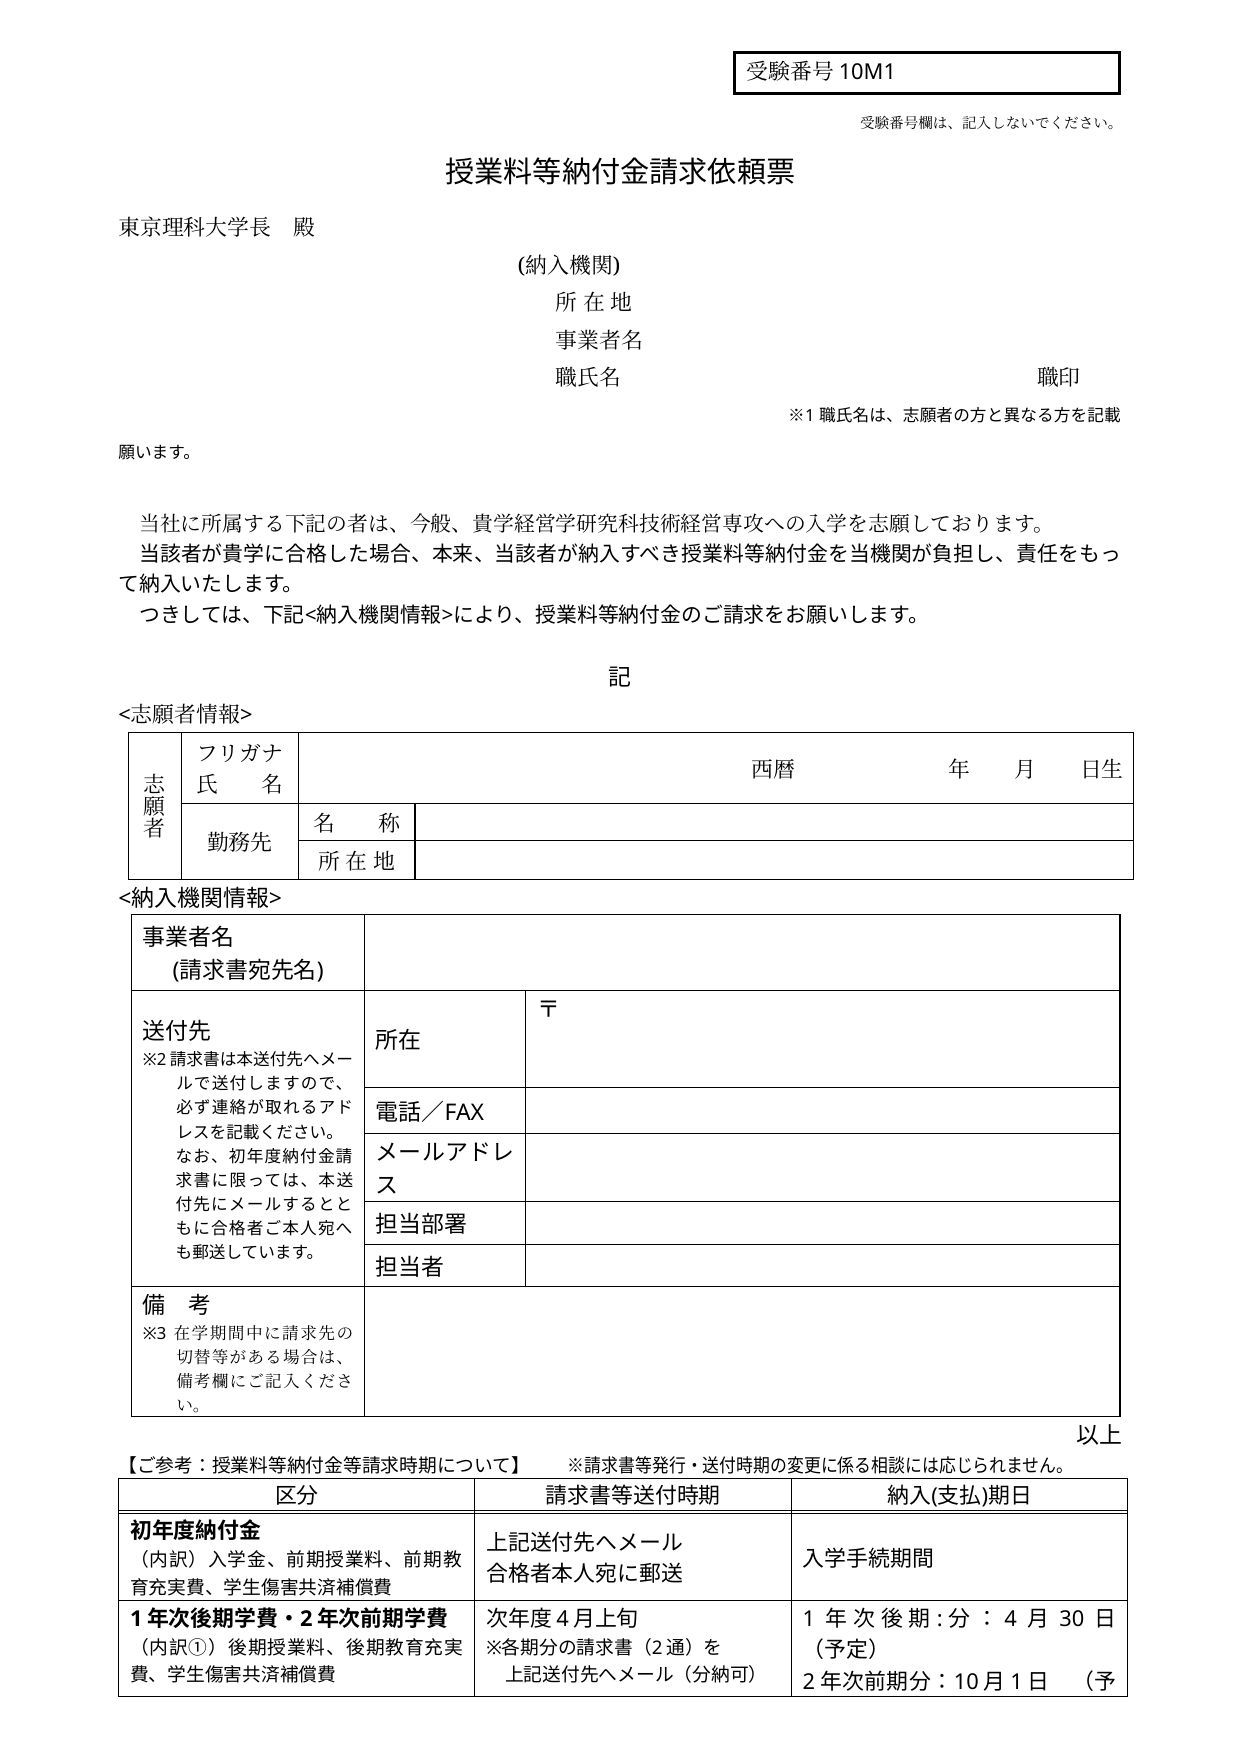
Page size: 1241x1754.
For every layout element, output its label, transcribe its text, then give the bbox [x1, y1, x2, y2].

text <志願者情報> [118, 694, 1122, 732]
table_header 区分 [119, 1479, 474, 1510]
table_cell [416, 841, 1133, 879]
table_header 西暦 年 月 日生 [299, 733, 1133, 802]
text 以上 [118, 1417, 1122, 1450]
table_cell [416, 804, 1133, 839]
table_cell 入学手続期間 [792, 1514, 1127, 1599]
table_cell [526, 1088, 1119, 1133]
table_cell 上記送付先へメール 合格者本人宛に郵送 [475, 1514, 791, 1599]
text つきしては、下記<納入機関情報>により、授業料等納付金のご請求をお願いします。 [118, 598, 1122, 628]
text 事業者名 [118, 320, 1122, 358]
table_cell 電話／FAX [365, 1088, 525, 1133]
table_cell [526, 1202, 1119, 1243]
table_cell 勤務先 [182, 804, 298, 879]
table_cell 〒 [526, 991, 1119, 1087]
table_cell 担当者 [365, 1245, 525, 1286]
text 当該者が貴学に合格した場合、本来、当該者が納入すべき授業料等納付金を当機関が負担し、責任をもって納入いたします。 [118, 537, 1122, 598]
text 東京理科大学長 殿 [118, 208, 1122, 245]
table_cell [365, 1287, 1119, 1416]
table_cell 所在 [365, 991, 525, 1087]
text ※1 職氏名は、志願者の方と異なる方を記載願います。 [118, 395, 1122, 470]
table_header 事業者名 (請求書宛先名) [132, 915, 364, 990]
text 受験番号欄は、記入しないでください。 [118, 112, 1122, 133]
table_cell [119, 1601, 474, 1696]
text (納入機関) [118, 245, 1122, 283]
table_cell 担当部署 [365, 1202, 525, 1243]
text 【ご参考：授業料等納付金等請求時期について】 ※請求書等発行・送付時期の変更に係る相談には応じられません。 [118, 1450, 1122, 1477]
table_header フリガナ氏 名 [182, 733, 298, 802]
text 授業料等納付金請求依頼票 [118, 133, 1122, 208]
text 職氏名 職印 [118, 358, 1122, 395]
text 所 在 地 [118, 283, 1122, 320]
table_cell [792, 1601, 1127, 1696]
table_cell 名 称 [299, 804, 414, 839]
text <納入機関情報> [118, 880, 1122, 914]
table_cell メールアドレス [365, 1134, 525, 1201]
table_cell 初年度納付金 （内訳）入学金、前期授業料、前期教育充実費、学生傷害共済補償費 [119, 1514, 474, 1599]
text 当社に所属する下記の者は、今般、貴学経営学研究科技術経営専攻への入学を志願しております。 [118, 508, 1122, 537]
table_header [365, 915, 1119, 990]
subtitle 記 [118, 657, 1122, 694]
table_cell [475, 1601, 791, 1696]
table_header 納入(支払)期日 [792, 1479, 1127, 1510]
table_header 志願者 [129, 733, 181, 879]
table_cell 送付先 ※2請求書は本送付先へメールで送付しますので、必ず連絡が取れるアドレスを記載ください。 なお、初年度納付金請求書に限っては、本送付先にメールするとともに合格者ご本人宛へも郵送しています。 [132, 991, 364, 1286]
table_header 請求書等送付時期 [475, 1479, 791, 1510]
table_cell 備 考 ※3 在学期間中に請求先の切替等がある場合は、備考欄にご記入ください。 [132, 1287, 364, 1416]
table_cell 所 在 地 [299, 841, 414, 879]
table_cell [526, 1134, 1119, 1201]
table_cell [526, 1245, 1119, 1286]
